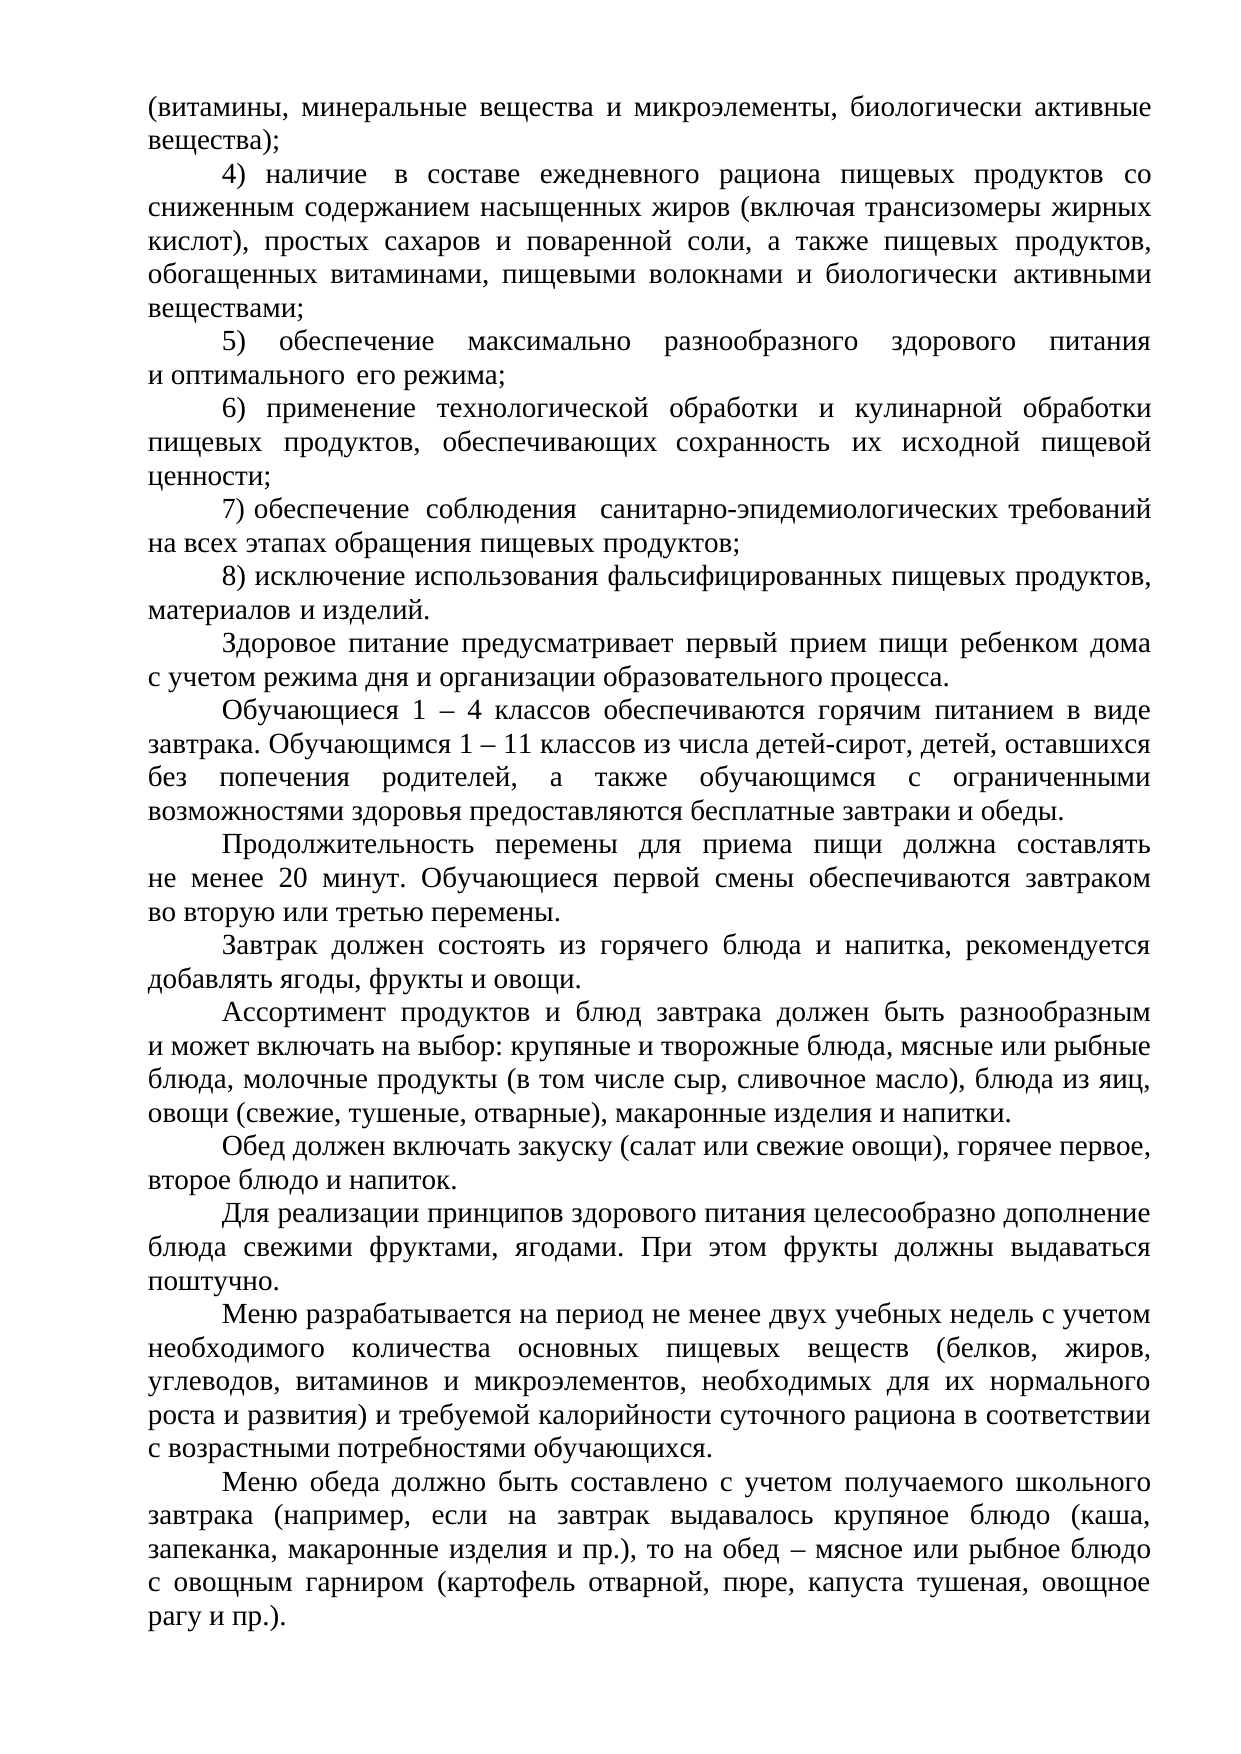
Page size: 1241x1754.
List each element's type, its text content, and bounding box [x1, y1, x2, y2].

text 4) наличие в составе ежедневного рациона пищевых продуктов со сниженным содержанием насыщенных жиров (включая трансизомеры жирных кислот), простых сахаров и поваренной соли, а также пищевых продуктов, обогащенных витаминами, пищевыми волокнами и биологически активными веществами; [148, 156, 1152, 323]
text Обед должен включать закуску (салат или свежие овощи), горячее первое, второе блюдо и напиток. [148, 1128, 1152, 1196]
text Меню разрабатывается на период не менее двух учебных недель с учетом необходимого количества основных пищевых веществ (белков, жиров, углеводов, витаминов и микроэлементов, необходимых для их нормального роста и развития) и требуемой калорийности суточного рациона в соответствии с возрастными потребностями обучающихся. [148, 1296, 1152, 1464]
text Ассортимент продуктов и блюд завтрака должен быть разнообразным и может включать на выбор: крупяные и творожные блюда, мясные или рыбные блюда, молочные продукты (в том числе сыр, сливочное масло), блюда из яиц, овощи (свежие, тушеные, отварные), макаронные изделия и напитки. [148, 994, 1152, 1128]
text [148, 89, 1152, 156]
text Обучающиеся 1 – 4 классов обеспечиваются горячим питанием в виде завтрака. Обучающимся 1 – 11 классов из числа детей-сирот, детей, оставшихся без попечения родителей, а также обучающимся с ограниченными возможностями здоровья предоставляются бесплатные завтраки и обеды. [148, 692, 1152, 827]
text Продолжительность перемены для приема пищи должна составлять не менее 20 минут. Обучающиеся первой смены обеспечиваются завтраком во вторую или третью перемены. [148, 827, 1152, 927]
text 7) обеспечение соблюдения санитарно-эпидемиологических требований на всех этапах обращения пищевых продуктов; [148, 491, 1152, 558]
text Завтрак должен состоять из горячего блюда и напитка, рекомендуется добавлять ягоды, фрукты и овощи. [148, 927, 1152, 994]
text Для реализации принципов здорового питания целесообразно дополнение блюда свежими фруктами, ягодами. При этом фрукты должны выдаваться поштучно. [148, 1196, 1152, 1296]
text Меню обеда должно быть составлено с учетом получаемого школьного завтрака (например, если на завтрак выдавалось крупяное блюдо (каша, запеканка, макаронные изделия и пр.), то на обед – мясное или рыбное блюдо с овощным гарниром (картофель отварной, пюре, капуста тушеная, овощное рагу и пр.). [148, 1464, 1152, 1632]
text 8) исключение использования фальсифицированных пищевых продуктов, материалов и изделий. [148, 558, 1152, 625]
text 5) обеспечение максимально разнообразного здорового питания и оптимального его режима; [148, 323, 1152, 391]
text 6) применение технологической обработки и кулинарной обработки пищевых продуктов, обеспечивающих сохранность их исходной пищевой ценности; [148, 391, 1152, 491]
text Здоровое питание предусматривает первый прием пищи ребенком дома с учетом режима дня и организации образовательного процесса. [148, 625, 1152, 692]
